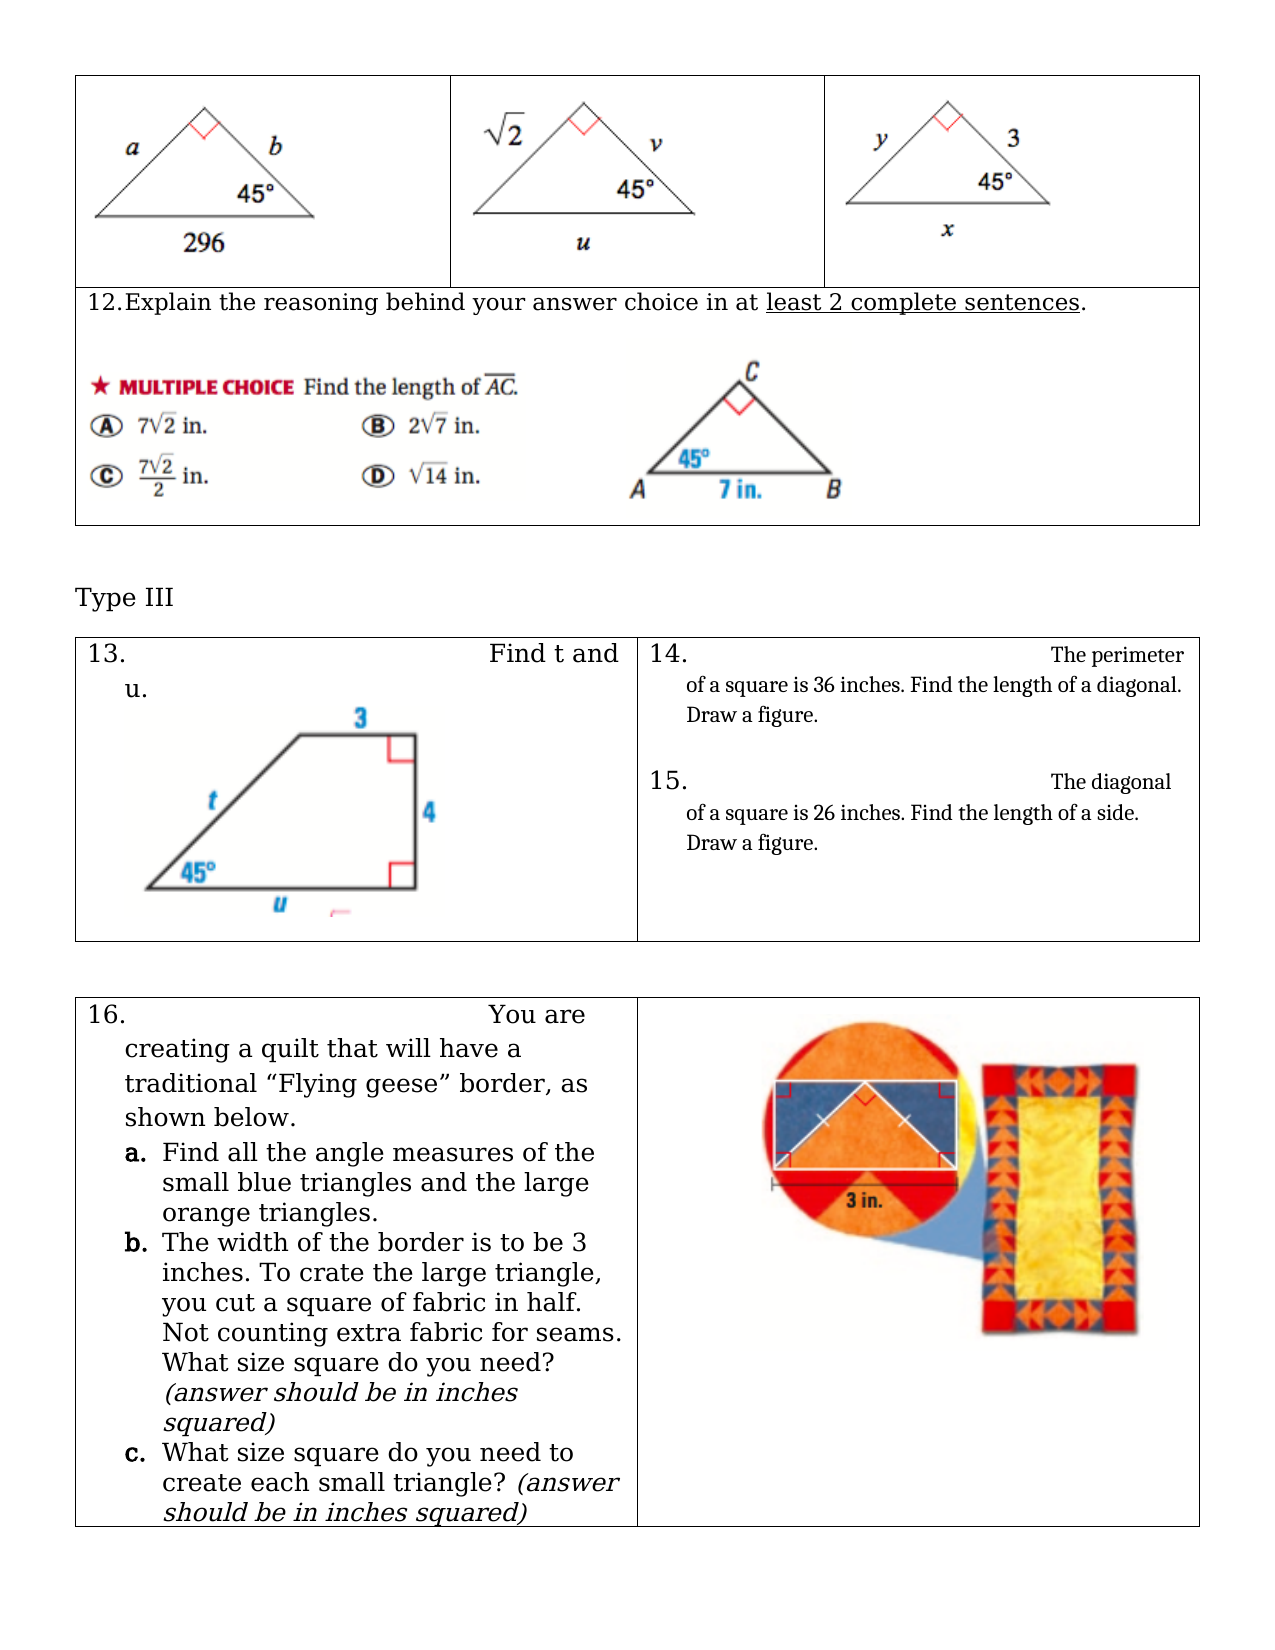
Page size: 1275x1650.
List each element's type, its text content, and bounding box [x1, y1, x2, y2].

table_cell Find x and y [825, 76, 1199, 287]
picture [626, 338, 852, 518]
text Type III [75, 581, 1200, 611]
table_header You are creating a quilt that will have a traditional “Flying geese” border, as shown below. Find all the angle measures of the small blue triangles and the large orange triangles. The width of the border is to be 3 inches. To crate the large triangle, you cut a square of fabric in half. Not counting extra fabric for seams. What size square do you need? (answer should be in inches squared) What size square do you need to create each small triangle? (answer should be in inches squared) [76, 998, 637, 1526]
picture [86, 76, 338, 263]
table_header Find t and u. [76, 638, 637, 941]
picture [836, 76, 1062, 242]
table_header [638, 998, 1199, 1526]
table_cell Explain the reasoning behind your answer choice in at least 2 complete sentences. [76, 288, 1199, 525]
picture [739, 1014, 1167, 1351]
picture [124, 706, 446, 917]
table_header The perimeter of a square is 36 inches. Find the length of a diagonal. Draw a figure. The diagonal of a square is 26 inches. Find the length of a side. Draw a figure. [638, 638, 1199, 941]
table_cell Find u and v. [451, 76, 824, 287]
picture [86, 372, 526, 501]
table_cell Find a and b. [76, 76, 450, 287]
picture [461, 76, 710, 258]
